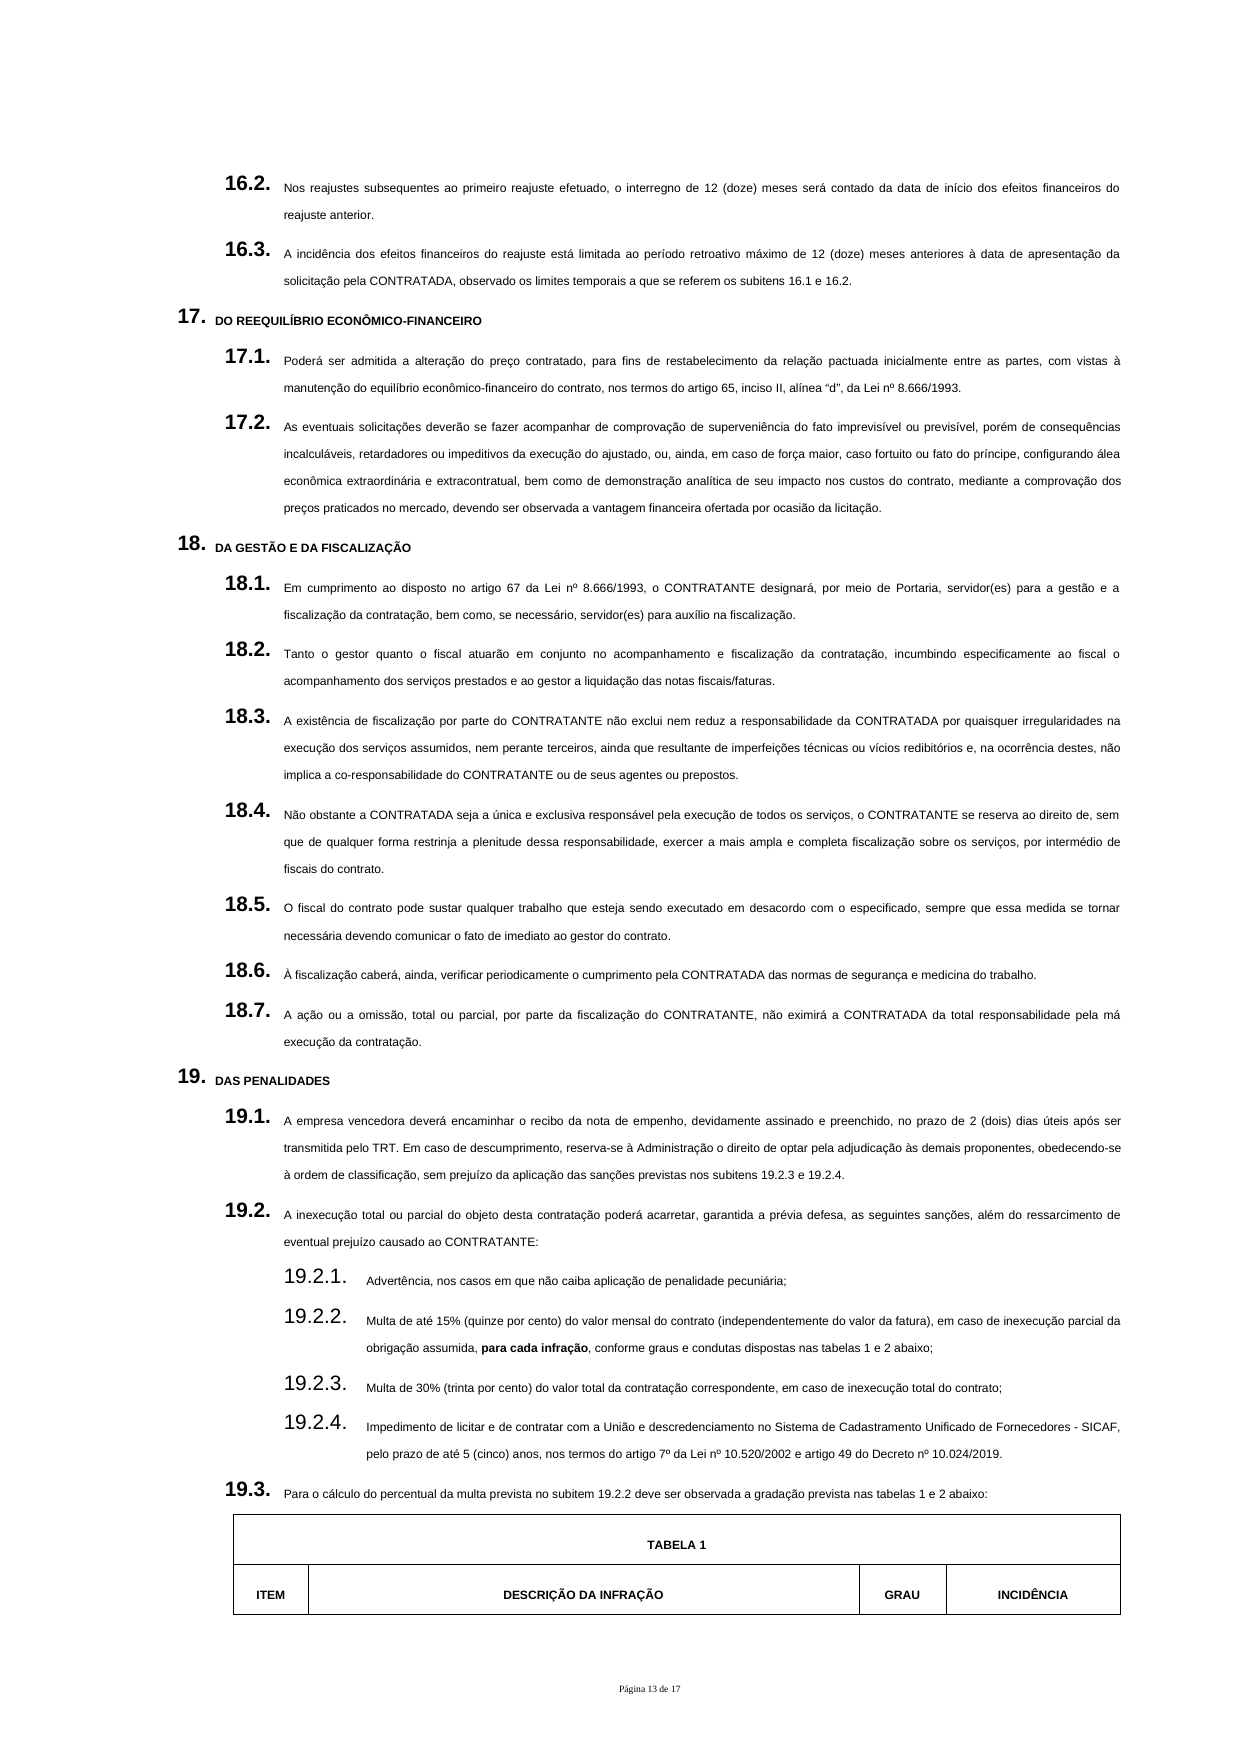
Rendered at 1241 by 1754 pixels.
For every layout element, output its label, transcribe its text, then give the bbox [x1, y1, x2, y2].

list Em cumprimento ao disposto no artigo 67 da Lei nº 8.666/1993, o CONTRATANTE designará, por meio de Portaria, servidor(es) para a gestão e a fiscalização da contratação, bem como, se necessário, servidor(es) para auxílio na fiscalização. [224, 568, 1122, 623]
subtitle DO REEQUILÍBRIO ECONÔMICO-FINANCEIRO [177, 302, 1122, 329]
list Nos reajustes subsequentes ao primeiro reajuste efetuado, o interregno de 12 (doze) meses será contado da data de início dos efeitos financeiros do reajuste anterior. [224, 168, 1122, 223]
list O fiscal do contrato pode sustar qualquer trabalho que esteja sendo executado em desacordo com o especificado, sempre que essa medida se tornar necessária devendo comunicar o fato de imediato ao gestor do contrato. [224, 889, 1122, 943]
list A existência de fiscalização por parte do CONTRATANTE não exclui nem reduz a responsabilidade da CONTRATADA por quaisquer irregularidades na execução dos serviços assumidos, nem perante terceiros, ainda que resultante de imperfeições técnicas ou vícios redibitórios e, na ocorrência destes, não implica a co-responsabilidade do CONTRATANTE ou de seus agentes ou prepostos. [224, 702, 1122, 783]
table_cell ITEM [234, 1565, 308, 1614]
list À fiscalização caberá, ainda, verificar periodicamente o cumprimento pela CONTRATADA das normas de segurança e medicina do trabalho. [224, 956, 1122, 983]
list A ação ou a omissão, total ou parcial, por parte da fiscalização do CONTRATANTE, não eximirá a CONTRATADA da total responsabilidade pela má execução da contratação. [224, 996, 1122, 1050]
list Não obstante a CONTRATADA seja a única e exclusiva responsável pela execução de todos os serviços, o CONTRATANTE se reserva ao direito de, sem que de qualquer forma restrinja a plenitude dessa responsabilidade, exercer a mais ampla e completa fiscalização sobre os serviços, por intermédio de fiscais do contrato. [224, 796, 1122, 877]
table_cell INCIDÊNCIA [947, 1565, 1120, 1614]
list As eventuais solicitações deverão se fazer acompanhar de comprovação de superveniência do fato imprevisível ou previsível, porém de consequências incalculáveis, retardadores ou impeditivos da execução do ajustado, ou, ainda, em caso de força maior, caso fortuito ou fato do príncipe, configurando álea econômica extraordinária e extracontratual, bem como de demonstração analítica de seu impacto nos custos do contrato, mediante a comprovação dos preços praticados no mercado, devendo ser observada a vantagem financeira ofertada por ocasião da licitação. [224, 408, 1122, 516]
list Multa de até 15% (quinze por cento) do valor mensal do contrato (independentemente do valor da fatura), em caso de inexecução parcial da obrigação assumida, para cada infração, conforme graus e condutas dispostas nas tabelas 1 e 2 abaixo; [283, 1302, 1122, 1356]
table_header TABELA 1 [234, 1515, 1120, 1564]
list Tanto o gestor quanto o fiscal atuarão em conjunto no acompanhamento e fiscalização da contratação, incumbindo especificamente ao fiscal o acompanhamento dos serviços prestados e ao gestor a liquidação das notas fiscais/faturas. [224, 635, 1122, 689]
list Poderá ser admitida a alteração do preço contratado, para fins de restabelecimento da relação pactuada inicialmente entre as partes, com vistas à manutenção do equilíbrio econômico-financeiro do contrato, nos termos do artigo 65, inciso II, alínea “d”, da Lei nº 8.666/1993. [224, 341, 1122, 396]
subtitle DAS PENALIDADES [177, 1062, 1122, 1089]
list Advertência, nos casos em que não caiba aplicação de penalidade pecuniária; [283, 1262, 1122, 1289]
subtitle DA GESTÃO E DA FISCALIZAÇÃO [177, 529, 1122, 556]
list A incidência dos efeitos financeiros do reajuste está limitada ao período retroativo máximo de 12 (doze) meses anteriores à data de apresentação da solicitação pela CONTRATADA, observado os limites temporais a que se referem os subitens 16.1 e 16.2. [224, 235, 1122, 289]
table_cell DESCRIÇÃO DA INFRAÇÃO [309, 1565, 859, 1614]
table_cell GRAU [860, 1565, 946, 1614]
list Para o cálculo do percentual da multa prevista no subitem 19.2.2 deve ser observada a gradação prevista nas tabelas 1 e 2 abaixo: [224, 1475, 1122, 1502]
list Multa de 30% (trinta por cento) do valor total da contratação correspondente, em caso de inexecução total do contrato; [283, 1368, 1122, 1396]
list A inexecução total ou parcial do objeto desta contratação poderá acarretar, garantida a prévia defesa, as seguintes sanções, além do ressarcimento de eventual prejuízo causado ao CONTRATANTE: [224, 1196, 1122, 1250]
list Impedimento de licitar e de contratar com a União e descredenciamento no Sistema de Cadastramento Unificado de Fornecedores - SICAF, pelo prazo de até 5 (cinco) anos, nos termos do artigo 7º da Lei nº 10.520/2002 e artigo 49 do Decreto nº 10.024/2019. [283, 1408, 1122, 1462]
list A empresa vencedora deverá encaminhar o recibo da nota de empenho, devidamente assinado e preenchido, no prazo de 2 (dois) dias úteis após ser transmitida pelo TRT. Em caso de descumprimento, reserva-se à Administração o direito de optar pela adjudicação às demais proponentes, obedecendo-se à ordem de classificação, sem prejuízo da aplicação das sanções previstas nos subitens 19.2.3 e 19.2.4. [224, 1102, 1122, 1183]
